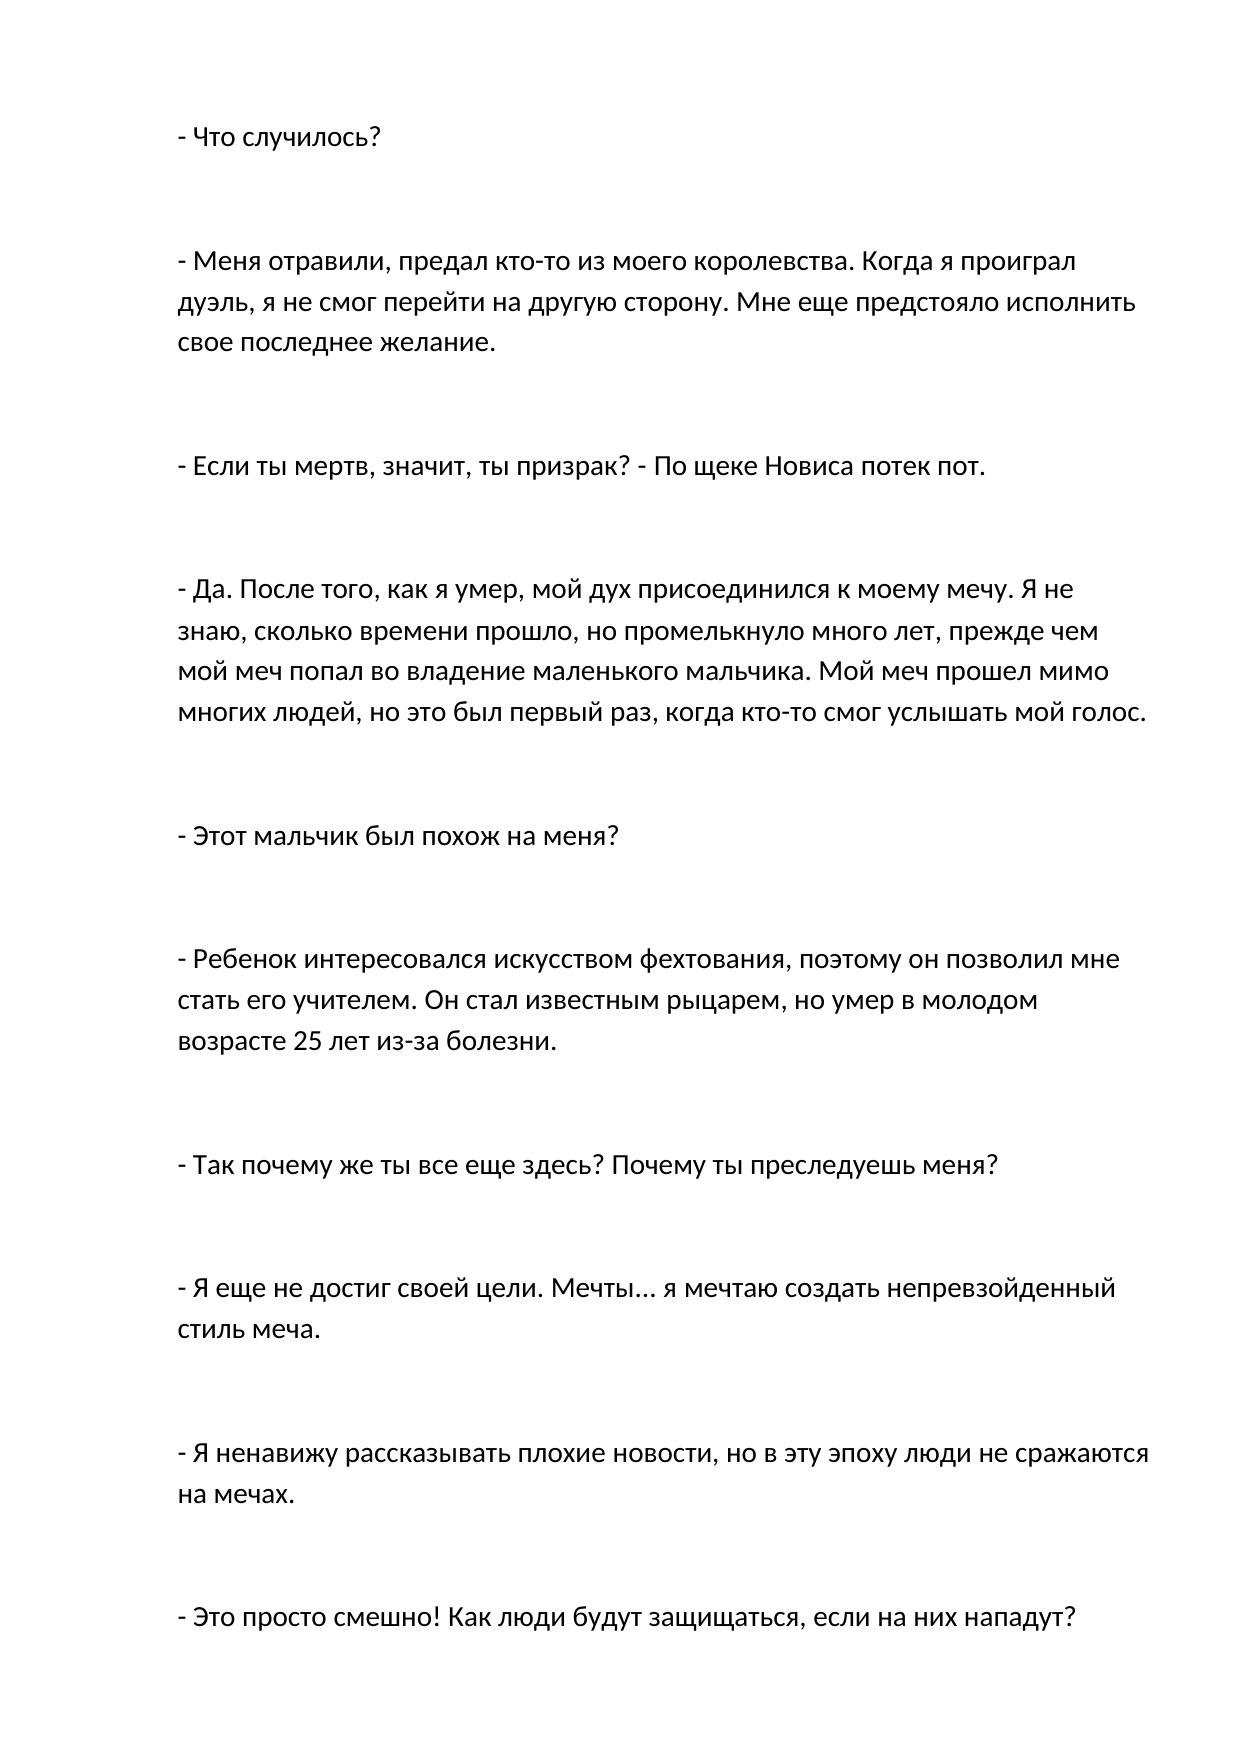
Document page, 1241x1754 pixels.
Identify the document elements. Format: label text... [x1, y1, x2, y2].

text - Я ненавижу рассказывать плохие новости, но в эту эпоху люди не сражаются на мечах. [177, 1434, 1152, 1511]
text - Если ты мертв, значит, ты призрак? - По щеке Новиса потек пот. [177, 447, 1152, 483]
text - Да. После того, как я умер, мой дух присоединился к моему мечу. Я не знаю, сколько времени прошло, но промелькнуло много лет, прежде чем мой меч попал во владение маленького мальчика. Мой меч прошел мимо многих людей, но это был первый раз, когда кто-то смог услышать мой голос. [177, 571, 1152, 729]
text - Так почему же ты все еще здесь? Почему ты преследуешь меня? [177, 1146, 1152, 1182]
text - Что случилось? [177, 118, 1152, 154]
text - Ребенок интересовался искусством фехтования, поэтому он позволил мне стать его учителем. Он стал известным рыцарем, но умер в молодом возрасте 25 лет из-за болезни. [177, 941, 1152, 1058]
text - Это просто смешно! Как люди будут защищаться, если на них нападут? [177, 1598, 1152, 1634]
text - Я еще не достиг своей цели. Мечты... я мечтаю создать непревзойденный стиль меча. [177, 1269, 1152, 1346]
text - Меня отравили, предал кто-то из моего королевства. Когда я проиграл дуэль, я не смог перейти на другую сторону. Мне еще предстояло исполнить свое последнее желание. [177, 242, 1152, 359]
text - Этот мальчик был похож на меня? [177, 817, 1152, 853]
